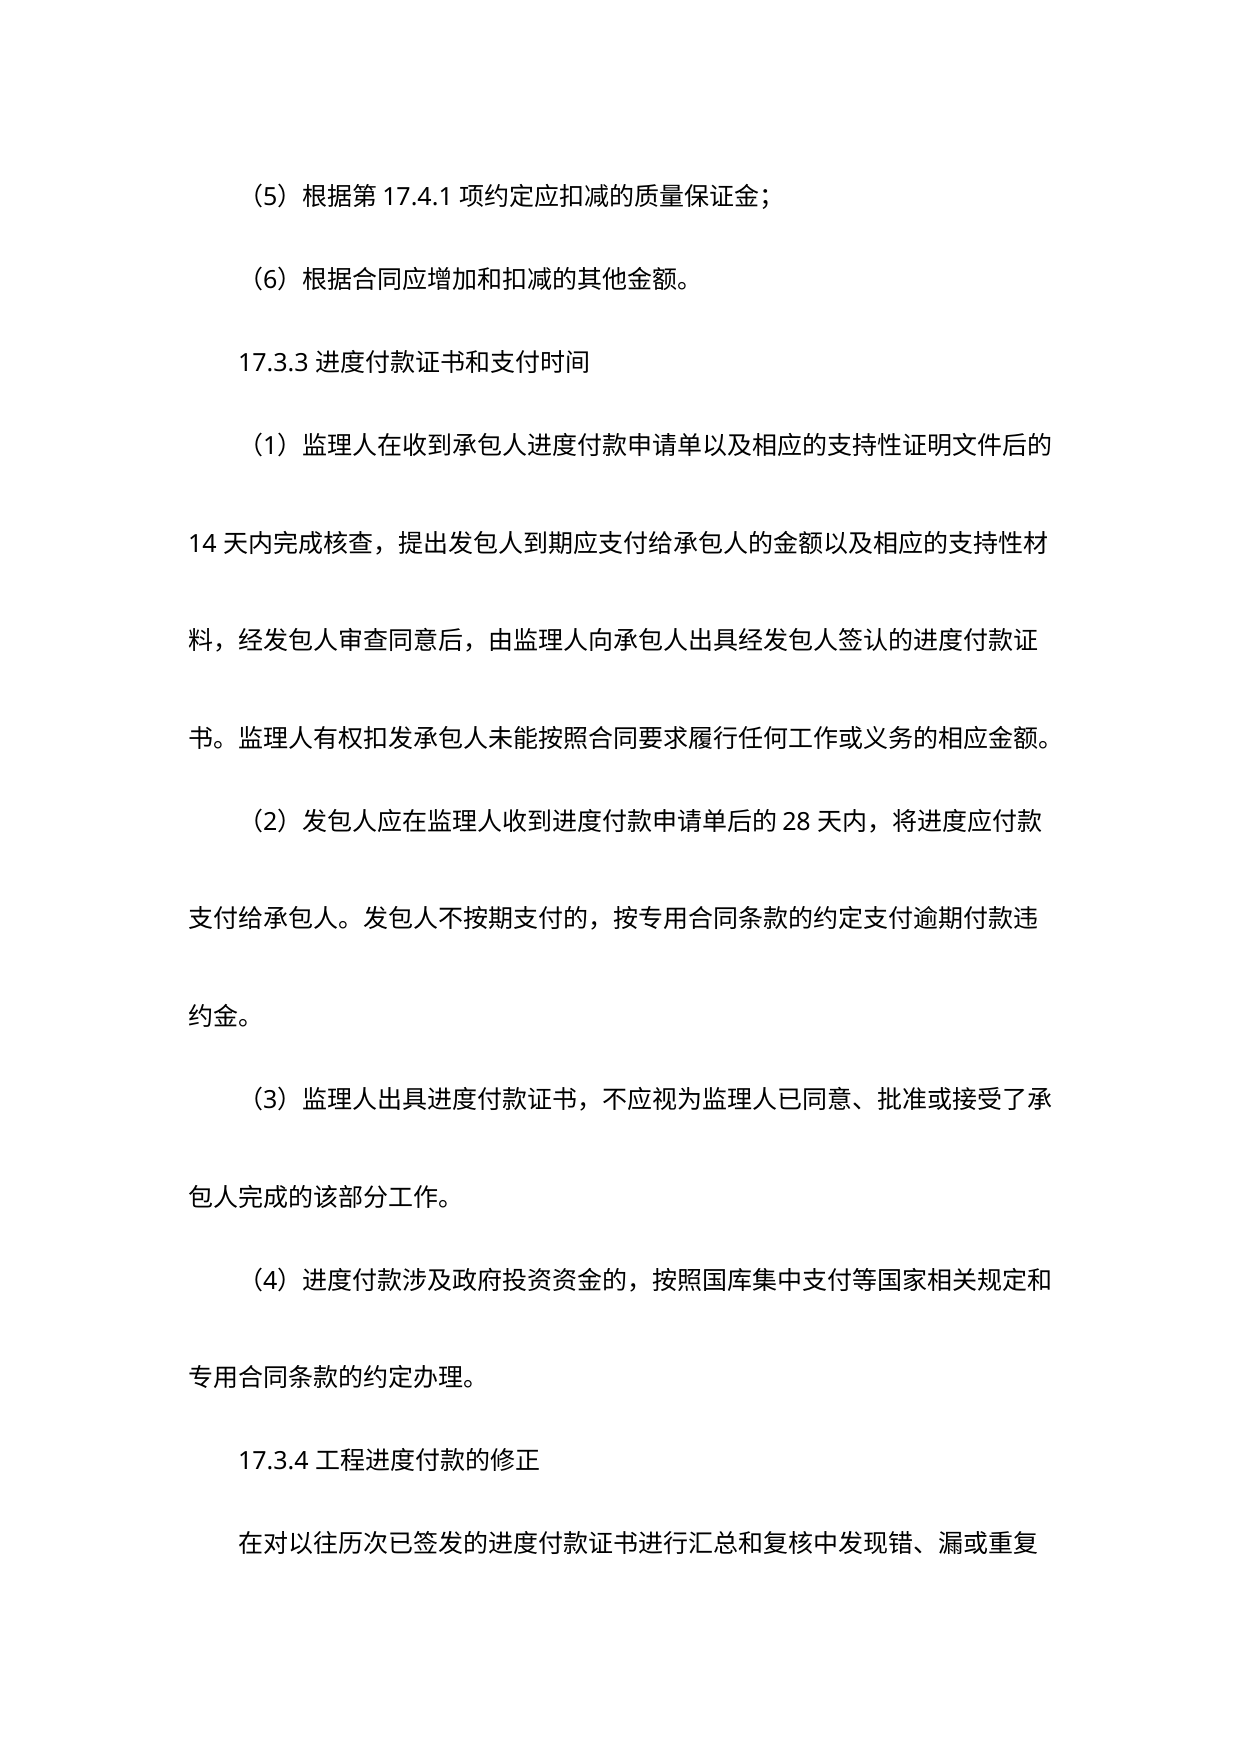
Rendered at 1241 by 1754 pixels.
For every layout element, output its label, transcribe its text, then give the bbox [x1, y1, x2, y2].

text 17.3.4 工程进度付款的修正 [188, 1426, 1052, 1491]
text （2）发包人应在监理人收到进度付款申请单后的28 天内，将进度应付款支付给承包人。发包人不按期支付的，按专用合同条款的约定支付逾期付款违约金。 [188, 787, 1052, 1047]
text （5）根据第17.4.1 项约定应扣减的质量保证金； [188, 162, 1052, 227]
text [188, 1509, 1052, 1574]
text （6）根据合同应增加和扣减的其他金额。 [188, 245, 1052, 310]
text （3）监理人出具进度付款证书，不应视为监理人已同意、批准或接受了承包人完成的该部分工作。 [188, 1065, 1052, 1228]
text （1）监理人在收到承包人进度付款申请单以及相应的支持性证明文件后的14 天内完成核查，提出发包人到期应支付给承包人的金额以及相应的支持性材料，经发包人审查同意后，由监理人向承包人出具经发包人签认的进度付款证书。监理人有权扣发承包人未能按照合同要求履行任何工作或义务的相应金额。 [188, 411, 1052, 769]
text （4）进度付款涉及政府投资资金的，按照国库集中支付等国家相关规定和专用合同条款的约定办理。 [188, 1246, 1052, 1408]
text 17.3.3 进度付款证书和支付时间 [188, 328, 1052, 393]
